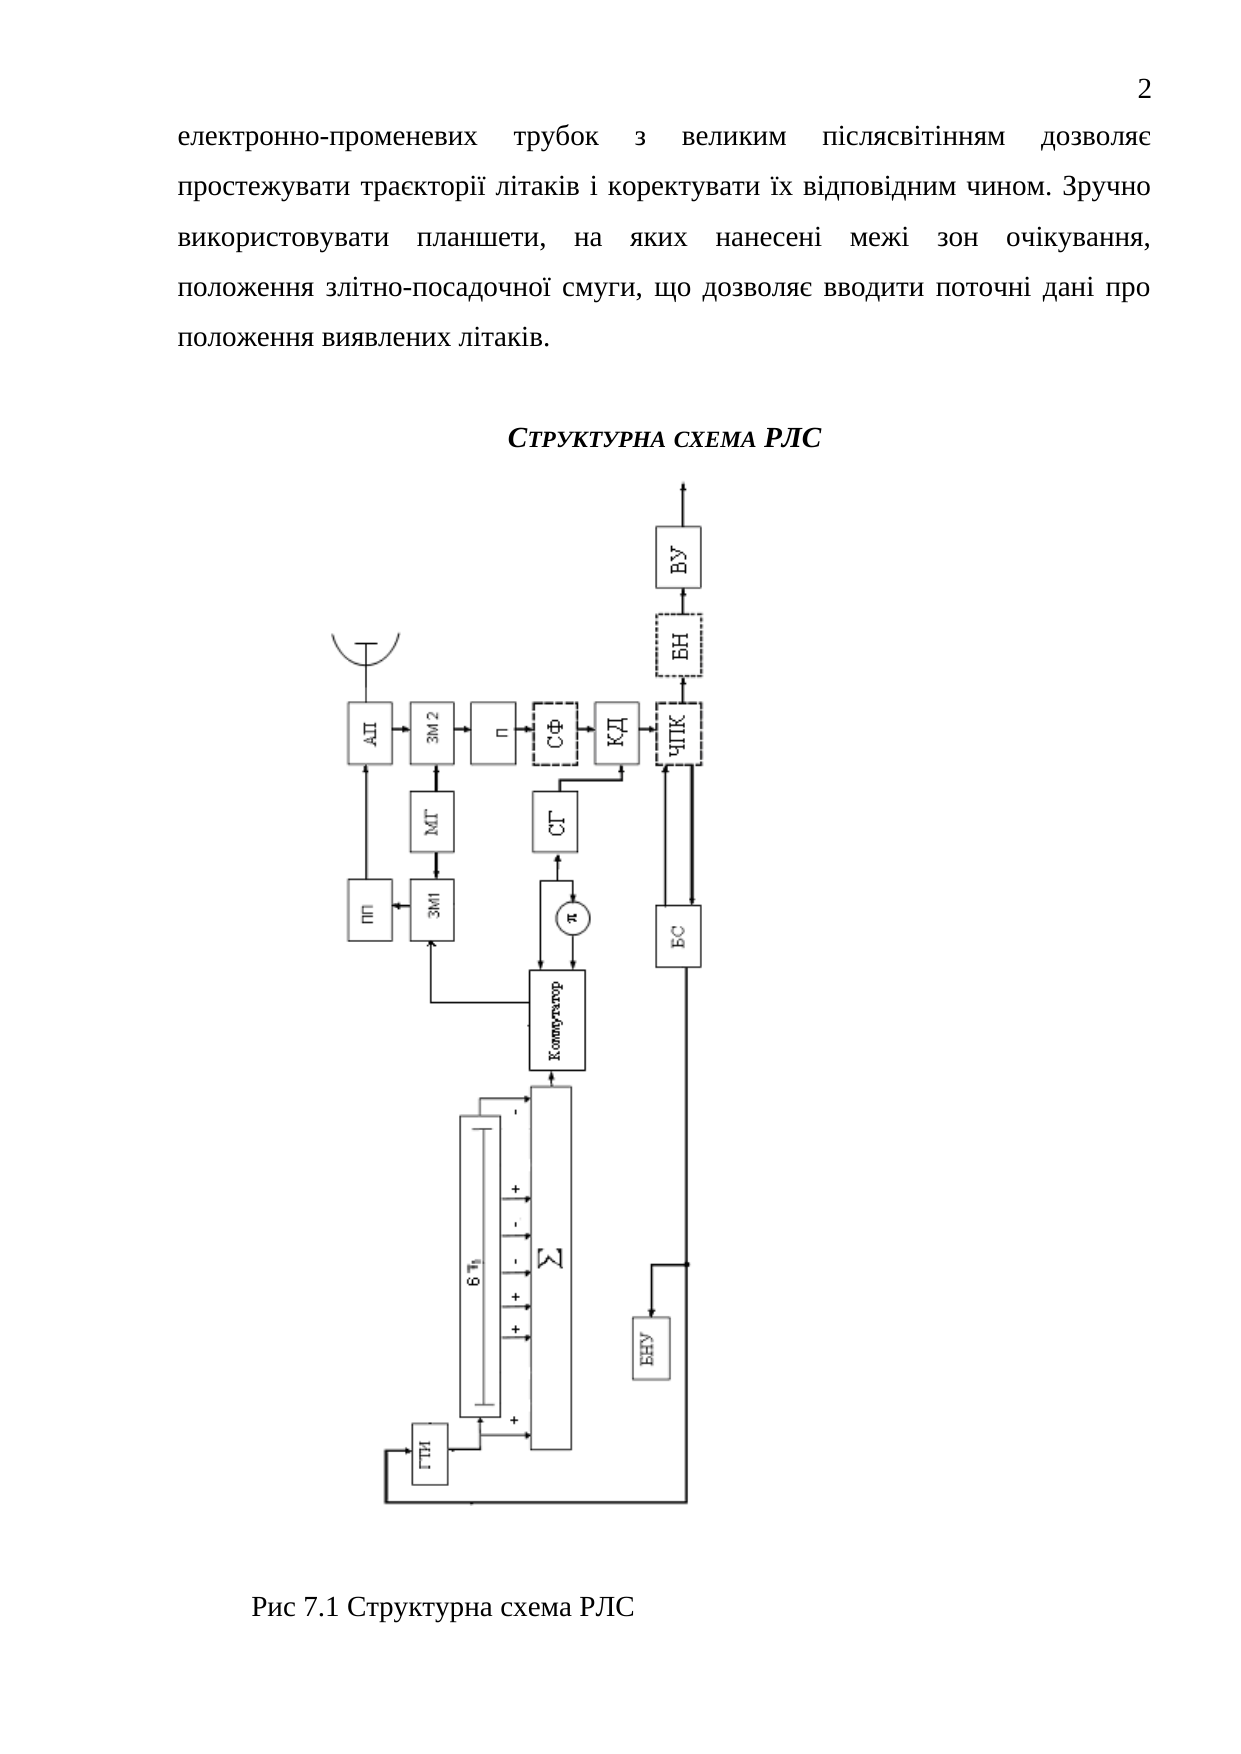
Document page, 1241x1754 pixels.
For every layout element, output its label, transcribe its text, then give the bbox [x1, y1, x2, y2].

text Рис 7.1 Структурна схема РЛС [177, 1589, 1152, 1623]
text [177, 118, 1152, 353]
subtitle Структурна схема РЛС [177, 420, 1152, 453]
picture [330, 472, 722, 1506]
